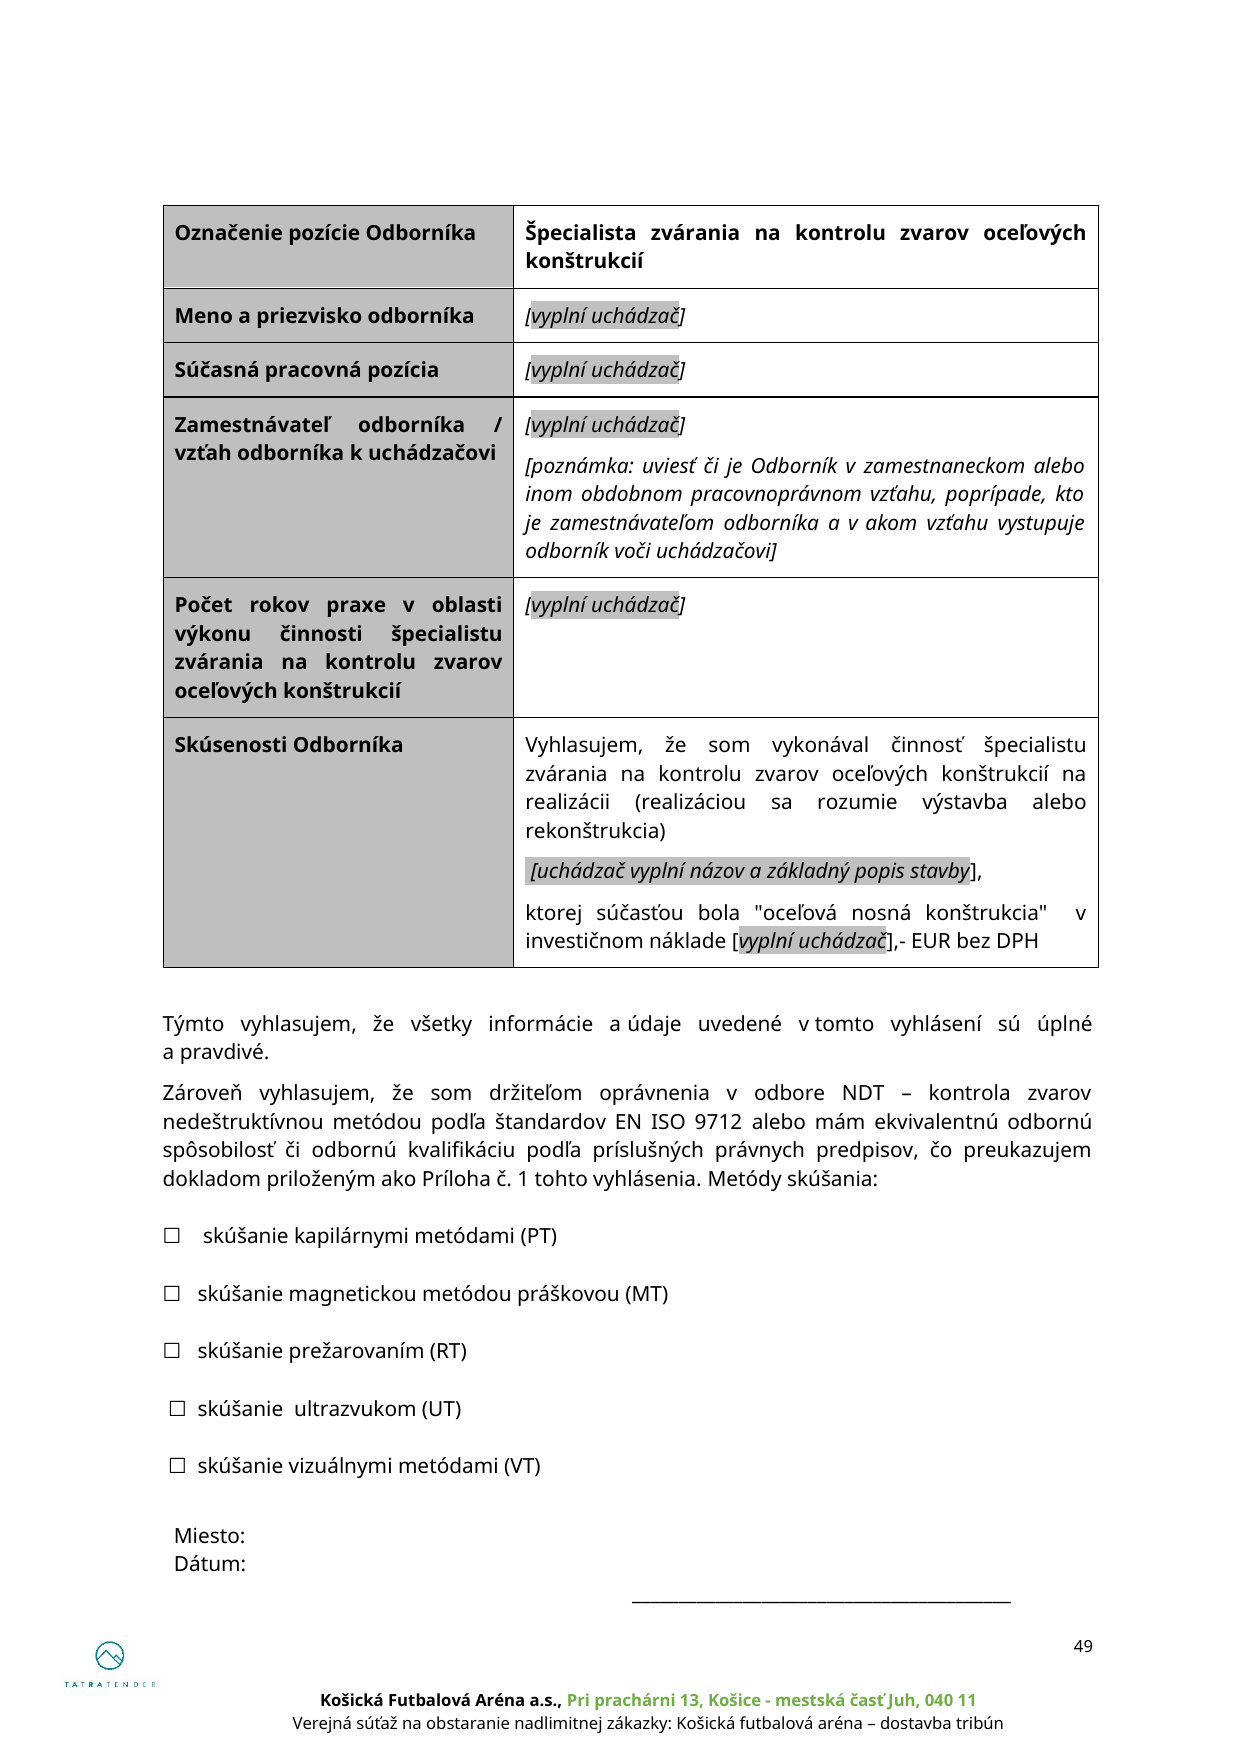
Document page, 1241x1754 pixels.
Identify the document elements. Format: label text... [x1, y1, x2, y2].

table_header Miesto: Dátum: [163, 1521, 621, 1606]
table_cell [vyplní uchádzač] [514, 343, 1098, 396]
table_cell Zamestnávateľ odborníka / vzťah odborníka k uchádzačovi [164, 398, 513, 577]
table_header Označenie pozície Odborníka [164, 206, 513, 287]
table_cell Súčasná pracovná pozícia [164, 343, 513, 396]
table_cell Vyhlasujem, že som vykonával činnosť špecialistu zvárania na kontrolu zvarov oceľových konštrukcií na realizácii (realizáciou sa rozumie výstavba alebo rekonštrukcia) [uchádzač vyplní názov a základný popis stavby], ktorej súčasťou bola "oceľová nosná konštrukcia" v investičnom náklade [vyplní uchádzač],- EUR bez DPH [514, 718, 1098, 967]
table_cell [vyplní uchádzač] [514, 578, 1098, 717]
text Týmto vyhlasujem, že všetky informácie a údaje uvedené v tomto vyhlásení sú úplné a pravdivé. [162, 1009, 1093, 1066]
text Zároveň vyhlasujem, že som držiteľom oprávnenia v odbore NDT – kontrola zvarov nedeštruktívnou metódou podľa štandardov EN ISO 9712 alebo mám ekvivalentnú odbornú spôsobilosť či odbornú kvalifikáciu podľa príslušných právnych predpisov, čo preukazujem dokladom priloženým ako Príloha č. 1 tohto vyhlásenia. Metódy skúšania: [162, 1078, 1093, 1192]
text skúšanie magnetickou metódou práškovou (MT) [162, 1279, 1093, 1307]
table_cell Meno a priezvisko odborníka [164, 289, 513, 342]
table_cell Počet rokov praxe v oblasti výkonu činnosti špecialistu zvárania na kontrolu zvarov oceľových konštrukcií [164, 578, 513, 717]
table_cell Skúsenosti Odborníka [164, 718, 513, 967]
table_header Špecialista zvárania na kontrolu zvarov oceľových konštrukcií [514, 206, 1098, 287]
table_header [621, 1521, 1092, 1606]
picture [43, 1617, 176, 1711]
text skúšanie kapilárnymi metódami (PT) [162, 1221, 1093, 1250]
table_cell [vyplní uchádzač] [poznámka: uviesť či je Odborník v zamestnaneckom alebo inom obdobnom pracovnoprávnom vzťahu, poprípade, kto je zamestnávateľom odborníka a v akom vzťahu vystupuje odborník voči uchádzačovi] [514, 398, 1098, 577]
text skúšanie prežarovaním (RT) [162, 1336, 1093, 1365]
table_cell [vyplní uchádzač] [514, 289, 1098, 342]
text skúšanie vizuálnymi metódami (VT) [162, 1452, 1093, 1480]
text skúšanie ultrazvukom (UT) [162, 1394, 1093, 1422]
